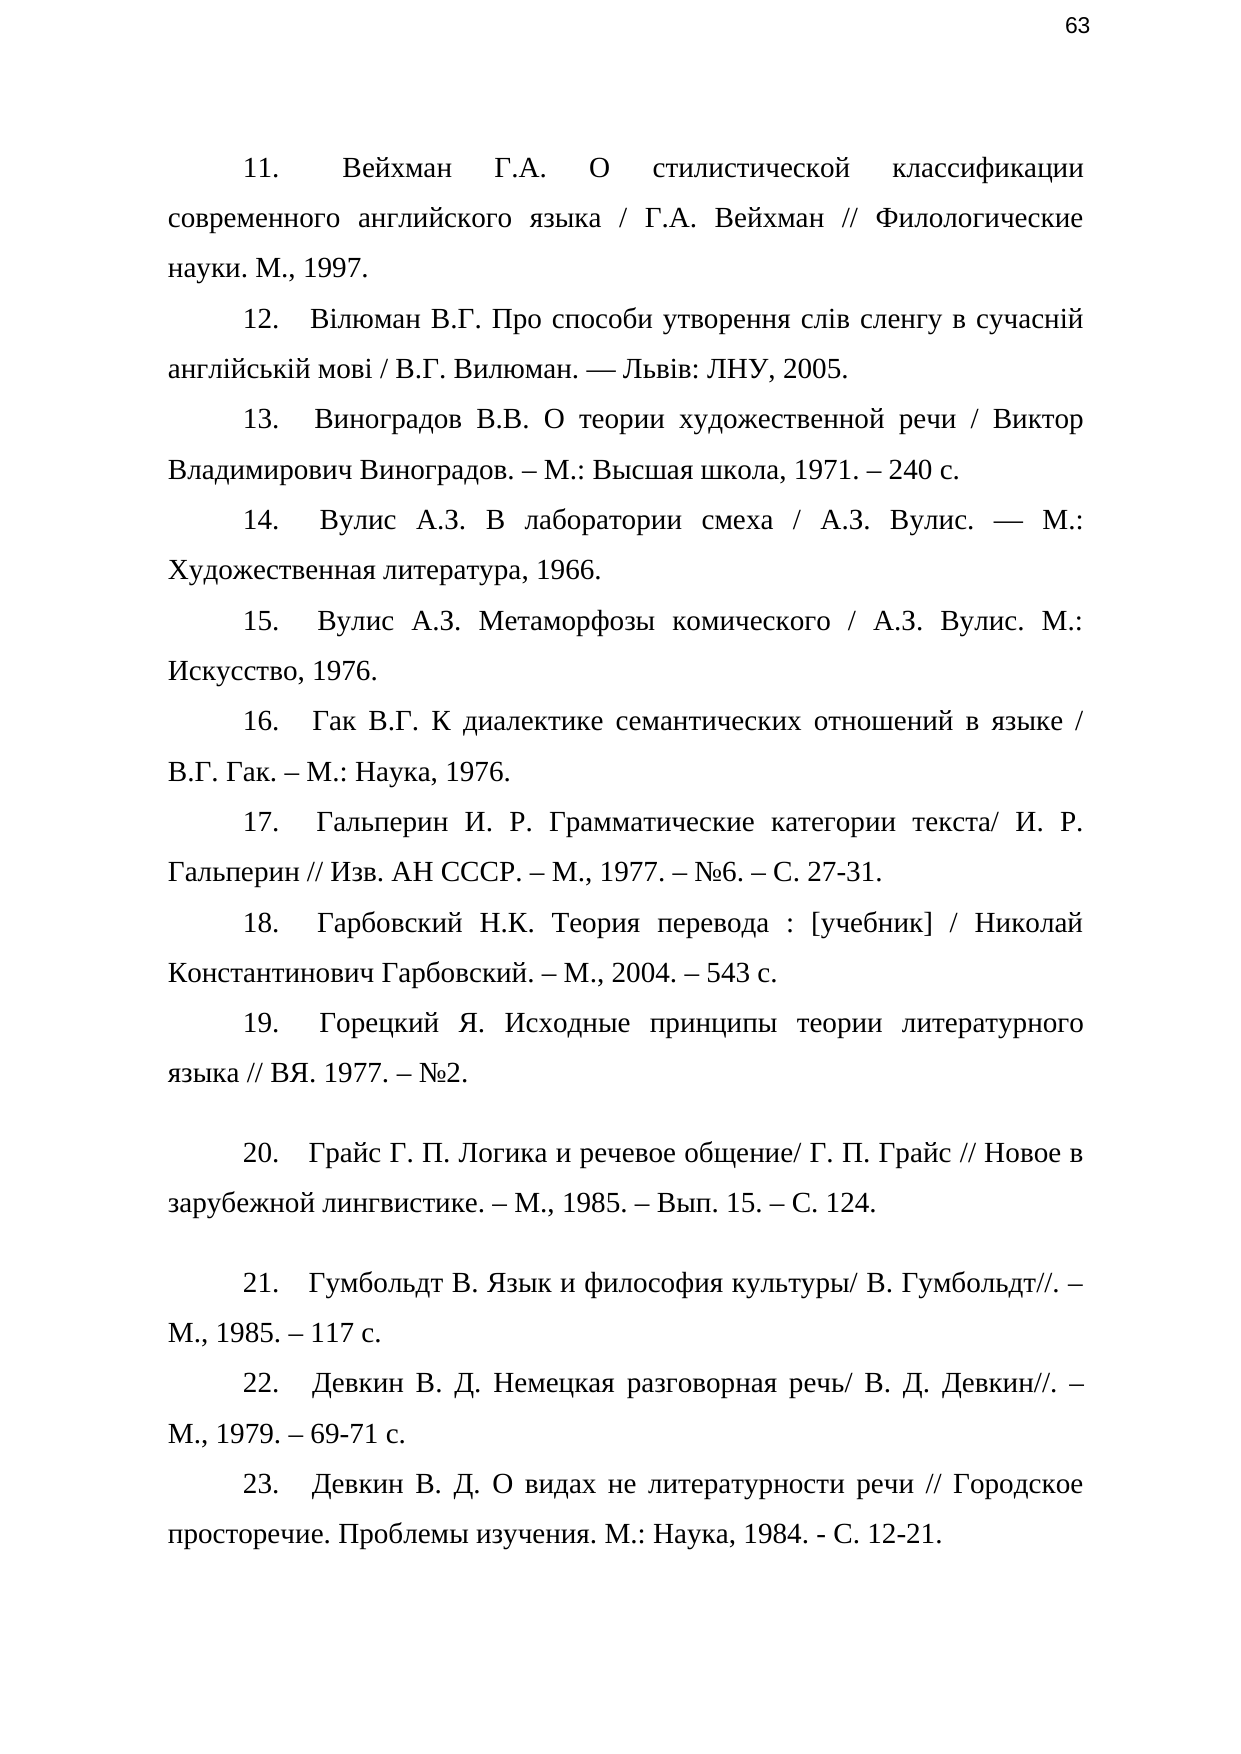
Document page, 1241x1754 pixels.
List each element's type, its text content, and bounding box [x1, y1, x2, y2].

list Вулис А.З. Метаморфозы комического / А.З. Вулис. М.: Искусство, 1976. [168, 603, 1084, 687]
list Вілюман В.Г. Про способи утворення слів сленгу в сучасній англійській мові / В.Г. Вилюман. — Львів: ЛНУ, 2005. [168, 301, 1084, 385]
list Виноградов В.В. О теории художественной речи / Виктор Владимирович Виноградов. – М.: Высшая школа, 1971. – 240 с. [168, 402, 1084, 485]
list Девкин В. Д. Немецкая разговорная речь/ В. Д. Девкин//. – М., 1979. – 69-71 с. [168, 1366, 1084, 1449]
list Гарбовский Н.К. Теория перевода : [учебник] / Николай Константинович Гарбовский. – М., 2004. – 543 с. [168, 905, 1084, 988]
list Девкин В. Д. О видах не литературности речи // Городское просторечие. Проблемы изучения. М.: Наука, 1984. - С. 12-21. [168, 1466, 1084, 1550]
list Вейхман Г.А. О стилистической классификации современного английского языка / Г.А. Вейхман // Филологические науки. М., 1997. [168, 150, 1084, 284]
list Гальперин И. Р. Грамматические категории текста/ И. Р. Гальперин // Изв. АН СССР. – М., 1977. – №6. – С. 27-31. [168, 804, 1084, 888]
list Гак В.Г. К диалектике семантических отношений в языке / В.Г. Гак. – М.: Наука, 1976. [168, 703, 1084, 787]
list Вулис А.З. В лаборатории смеха / А.З. Вулис. — М.: Художественная литература, 1966. [168, 502, 1084, 586]
list Гумбольдт В. Язык и философия культуры/ В. Гумбольдт//. – М., 1985. – 117 с. [168, 1265, 1084, 1349]
list Горецкий Я. Исходные принципы теории литературного языка // ВЯ. 1977. – №2. [168, 1005, 1084, 1089]
list Грайс Г. П. Логика и речевое общение/ Г. П. Грайс // Новое в зарубежной лингвистике. – М., 1985. – Вып. 15. – С. 124. [168, 1135, 1084, 1219]
